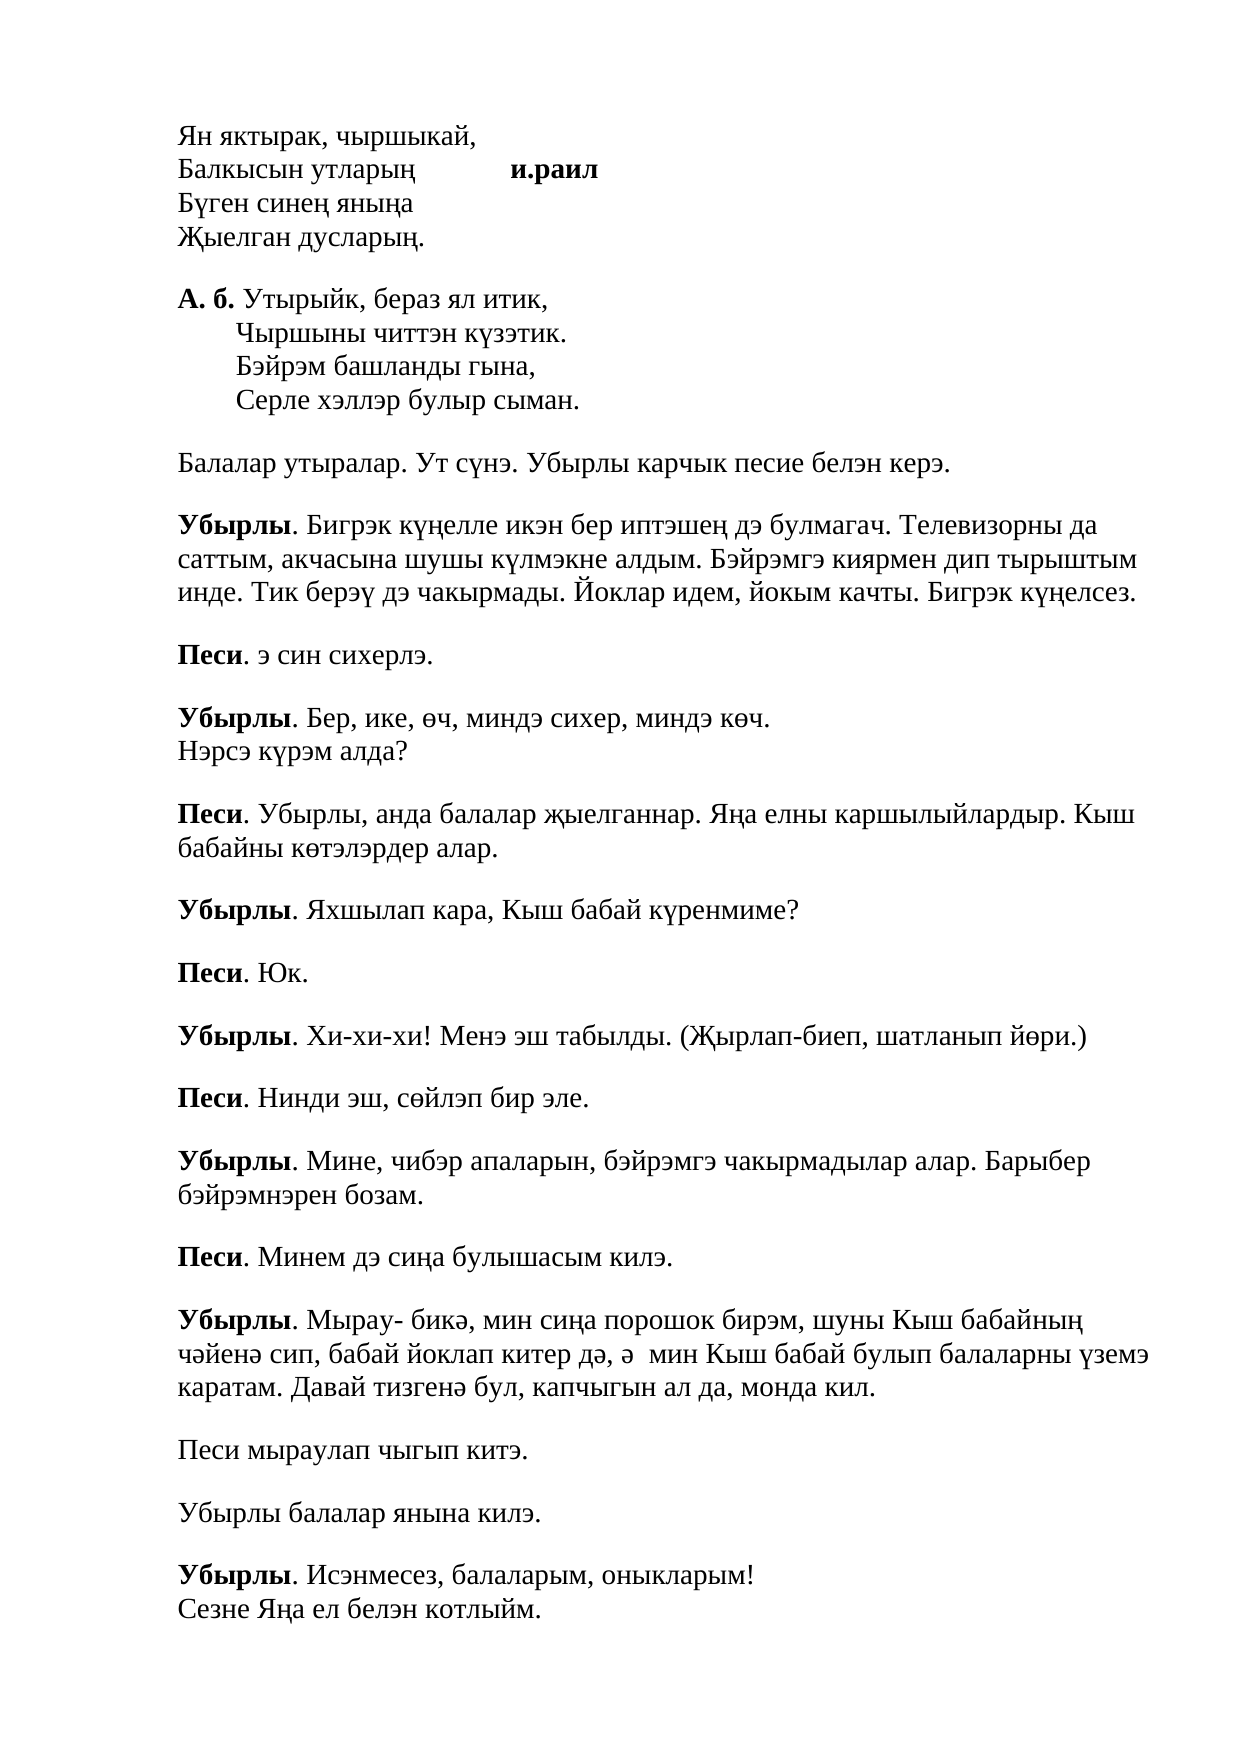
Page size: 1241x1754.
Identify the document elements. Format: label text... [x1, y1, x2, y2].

text Убырлы. Хи-хи-хи! Менэ эш табылды. (Җырлап-биеп, шатланып йөри.) [177, 1018, 1152, 1051]
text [177, 1557, 1152, 1624]
text Убырлы. Мырау- бикә, мин сиңа порошок бирэм, шуны Кыш бабайның чәйенә сип, бабай йоклап китер дә, ә мин Кыш бабай булып балаларны үземэ каратам. Давай тизгенә бул, капчыгын ал да, монда кил. [177, 1302, 1152, 1403]
text Песи. Убырлы, анда балалар җыелганнар. Яңа елны каршылыйлардыр. Кыш бабайны көтэлэрдер алар. [177, 796, 1152, 863]
text Песи. э син сихерлэ. [177, 637, 1152, 671]
text Песи. Минем дэ сиңа булышасым килэ. [177, 1239, 1152, 1273]
text Песи мыраулап чыгып китэ. [177, 1432, 1152, 1466]
text Убырлы балалар янына килэ. [177, 1495, 1152, 1528]
text Убырлы. Мине, чибэр апаларын, бэйрэмгэ чакырмадылар алар. Барыбер бэйрэмнэрен бозам. [177, 1143, 1152, 1210]
text Песи. Юк. [177, 955, 1152, 989]
text Убырлы. Бигрэк күңелле икэн бер иптэшең дэ булмагач. Телевизорны да саттым, акчасына шушы күлмэкне алдым. Бэйрэмгэ киярмен дип тырыштым инде. Тик берэү дэ чакырмады. Йоклар идем, йокым качты. Бигрэк күңелсез. [177, 507, 1152, 608]
text Песи. Нинди эш, сөйлэп бир эле. [177, 1081, 1152, 1114]
text Балалар утыралар. Ут сүнэ. Убырлы карчык песие белэн керэ. [177, 445, 1152, 478]
text Убырлы. Бер, ике, өч, миндэ сихер, миндэ көч. Нэрсэ күрэм алда? [177, 700, 1152, 767]
text А. б. Утырыйк, бераз ял итик, Чыршыны читтэн күзэтик. Бэйрэм башланды гына, Серле хэллэр булыр сыман. [177, 281, 1152, 416]
text Убырлы. Яхшылап кара, Кыш бабай күренмиме? [177, 892, 1152, 926]
text Ян яктырак, чыршыкай, Балкысын утларың и.раил Бүген синең яныңа Җыелган дусларың. [177, 118, 1152, 252]
